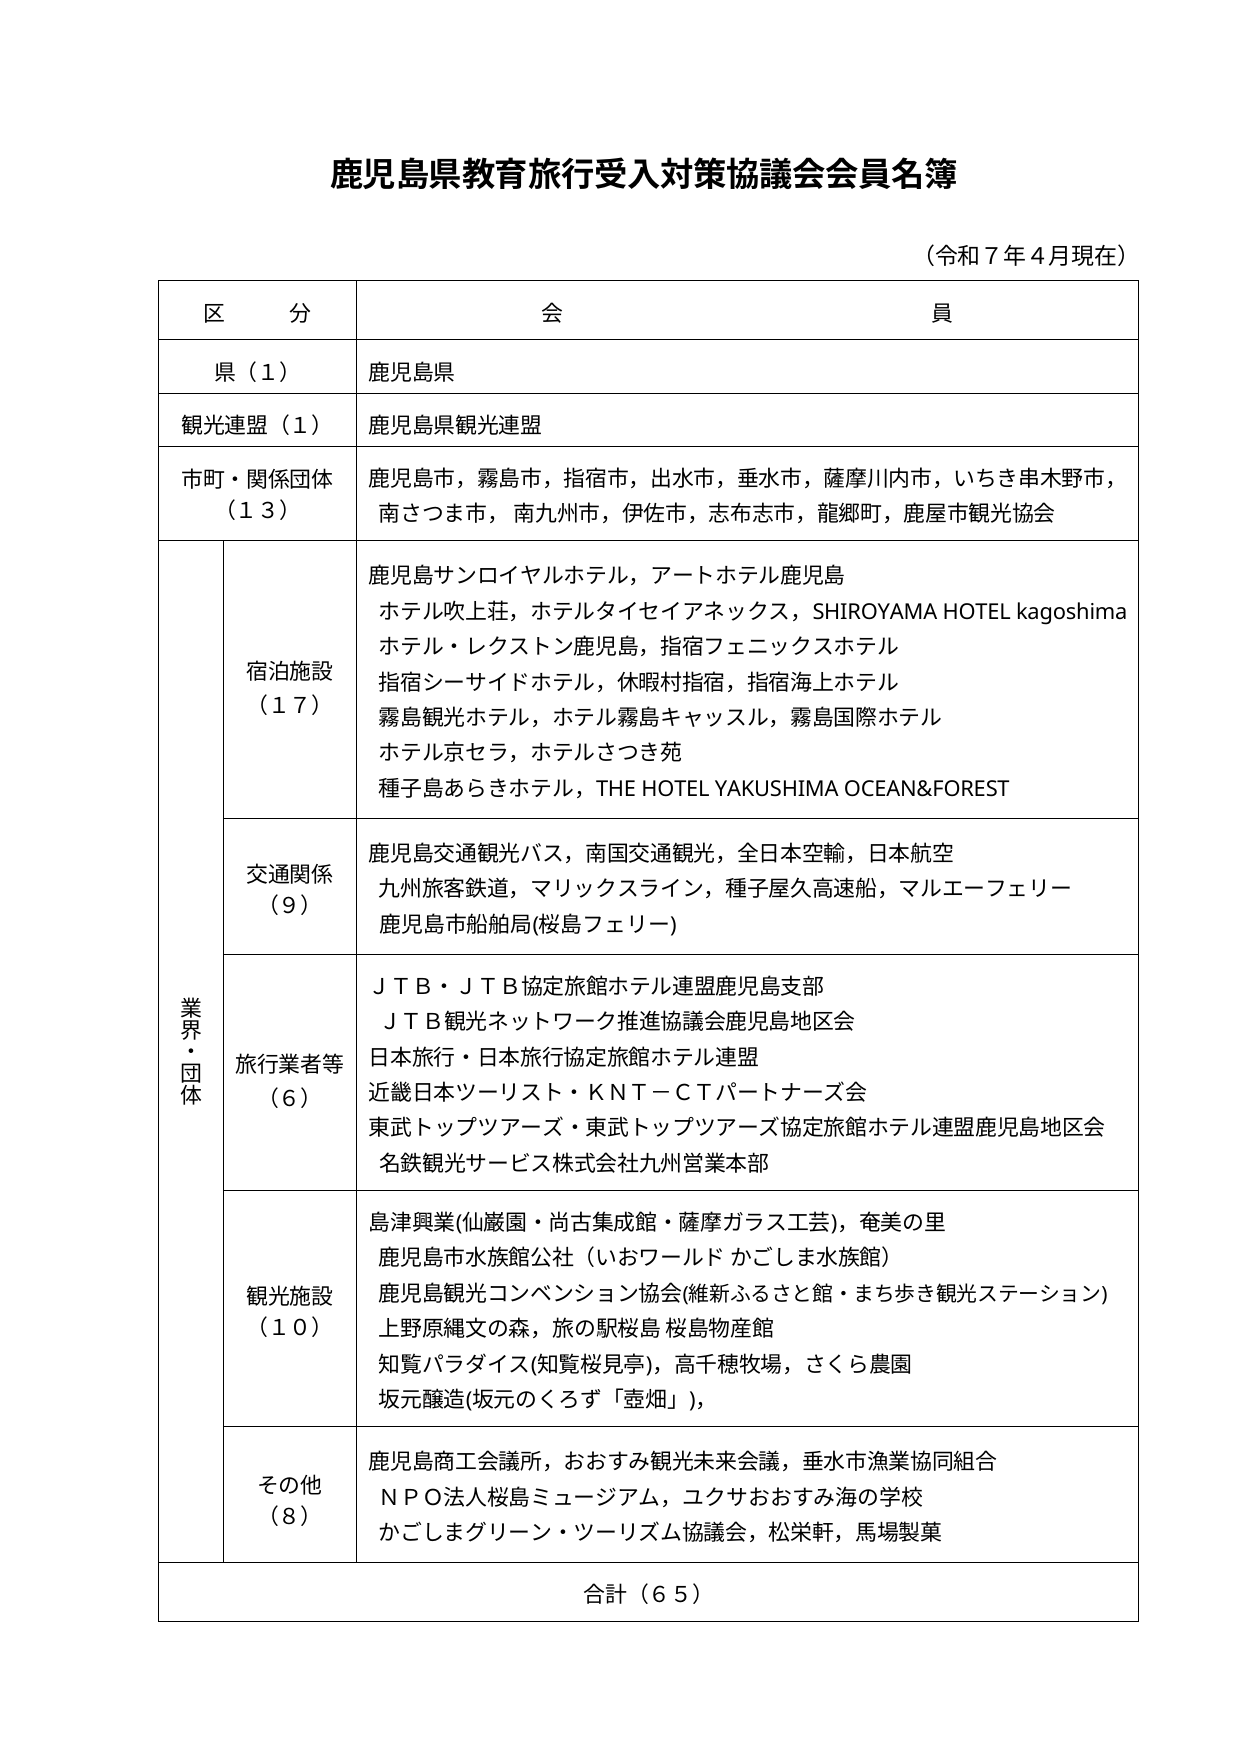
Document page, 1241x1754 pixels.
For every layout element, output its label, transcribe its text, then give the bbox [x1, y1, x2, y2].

table_cell 旅行業者等 （６） [224, 955, 356, 1190]
table_cell 島津興業(仙巌園・尚古集成館・薩摩ガラス工芸)，奄美の里 鹿児島市水族館公社（いおワールド かごしま水族館） 鹿児島観光コンベンション協会(維新ふるさと館・まち歩き観光ステーション) 上野原縄文の森，旅の駅桜島 桜島物産館 知覧パラダイス(知覧桜見亭)，高千穂牧場，さくら農園 坂元醸造(坂元のくろず「壺畑」)， [357, 1191, 1138, 1426]
table_cell 宿泊施設 （１７） [224, 541, 356, 818]
table_cell 業界・団体 [159, 541, 223, 1562]
text 鹿児島県教育旅行受入対策協議会会員名簿 [148, 148, 1140, 196]
table_cell 市町・関係団体 （１３） [159, 447, 356, 540]
table_cell 鹿児島市，霧島市，指宿市，出水市，垂水市，薩摩川内市，いちき串木野市， 南さつま市， 南九州市，伊佐市，志布志市，龍郷町，鹿屋市観光協会 [357, 447, 1138, 540]
table_cell 合計（６５） [159, 1563, 1138, 1621]
table_cell ＪＴＢ・ＪＴＢ協定旅館ホテル連盟鹿児島支部 ＪＴＢ観光ネットワーク推進協議会鹿児島地区会 日本旅行・日本旅行協定旅館ホテル連盟 近畿日本ツーリスト・ＫＮＴ－ＣＴパートナーズ会 東武トップツアーズ・東武トップツアーズ協定旅館ホテル連盟鹿児島地区会 名鉄観光サービス株式会社九州営業本部 [357, 955, 1138, 1190]
table_cell 交通関係 （９） [224, 819, 356, 953]
table_cell 鹿児島県観光連盟 [357, 394, 1138, 446]
table_cell 県（１） [159, 340, 356, 392]
table_cell 観光施設 （１０） [224, 1191, 356, 1426]
table_header 会 員 [357, 281, 1138, 339]
table_cell その他 （８） [224, 1427, 356, 1562]
table_cell 鹿児島県 [357, 340, 1138, 392]
table_cell 鹿児島交通観光バス，南国交通観光，全日本空輸，日本航空 九州旅客鉄道，マリックスライン，種子屋久高速船，マルエーフェリー 鹿児島市船舶局(桜島フェリー) [357, 819, 1138, 953]
table_cell 鹿児島サンロイヤルホテル，アートホテル鹿児島 ホテル吹上荘，ホテルタイセイアネックス，SHIROYAMA HOTEL kagoshima ホテル・レクストン鹿児島，指宿フェニックスホテル 指宿シーサイドホテル，休暇村指宿，指宿海上ホテル 霧島観光ホテル，ホテル霧島キャッスル，霧島国際ホテル ホテル京セラ，ホテルさつき苑 種子島あらきホテル，THE HOTEL YAKUSHIMA OCEAN&FOREST [357, 541, 1138, 818]
table_cell 鹿児島商工会議所，おおすみ観光未来会議，垂水市漁業協同組合 ＮＰＯ法人桜島ミュージアム，ユクサおおすみ海の学校 かごしまグリーン・ツーリズム協議会，松栄軒，馬場製菓 [357, 1427, 1138, 1562]
text （令和７年４月現在） [148, 238, 1140, 271]
table_cell 観光連盟（１） [159, 394, 356, 446]
table_header 区 分 [159, 281, 356, 339]
